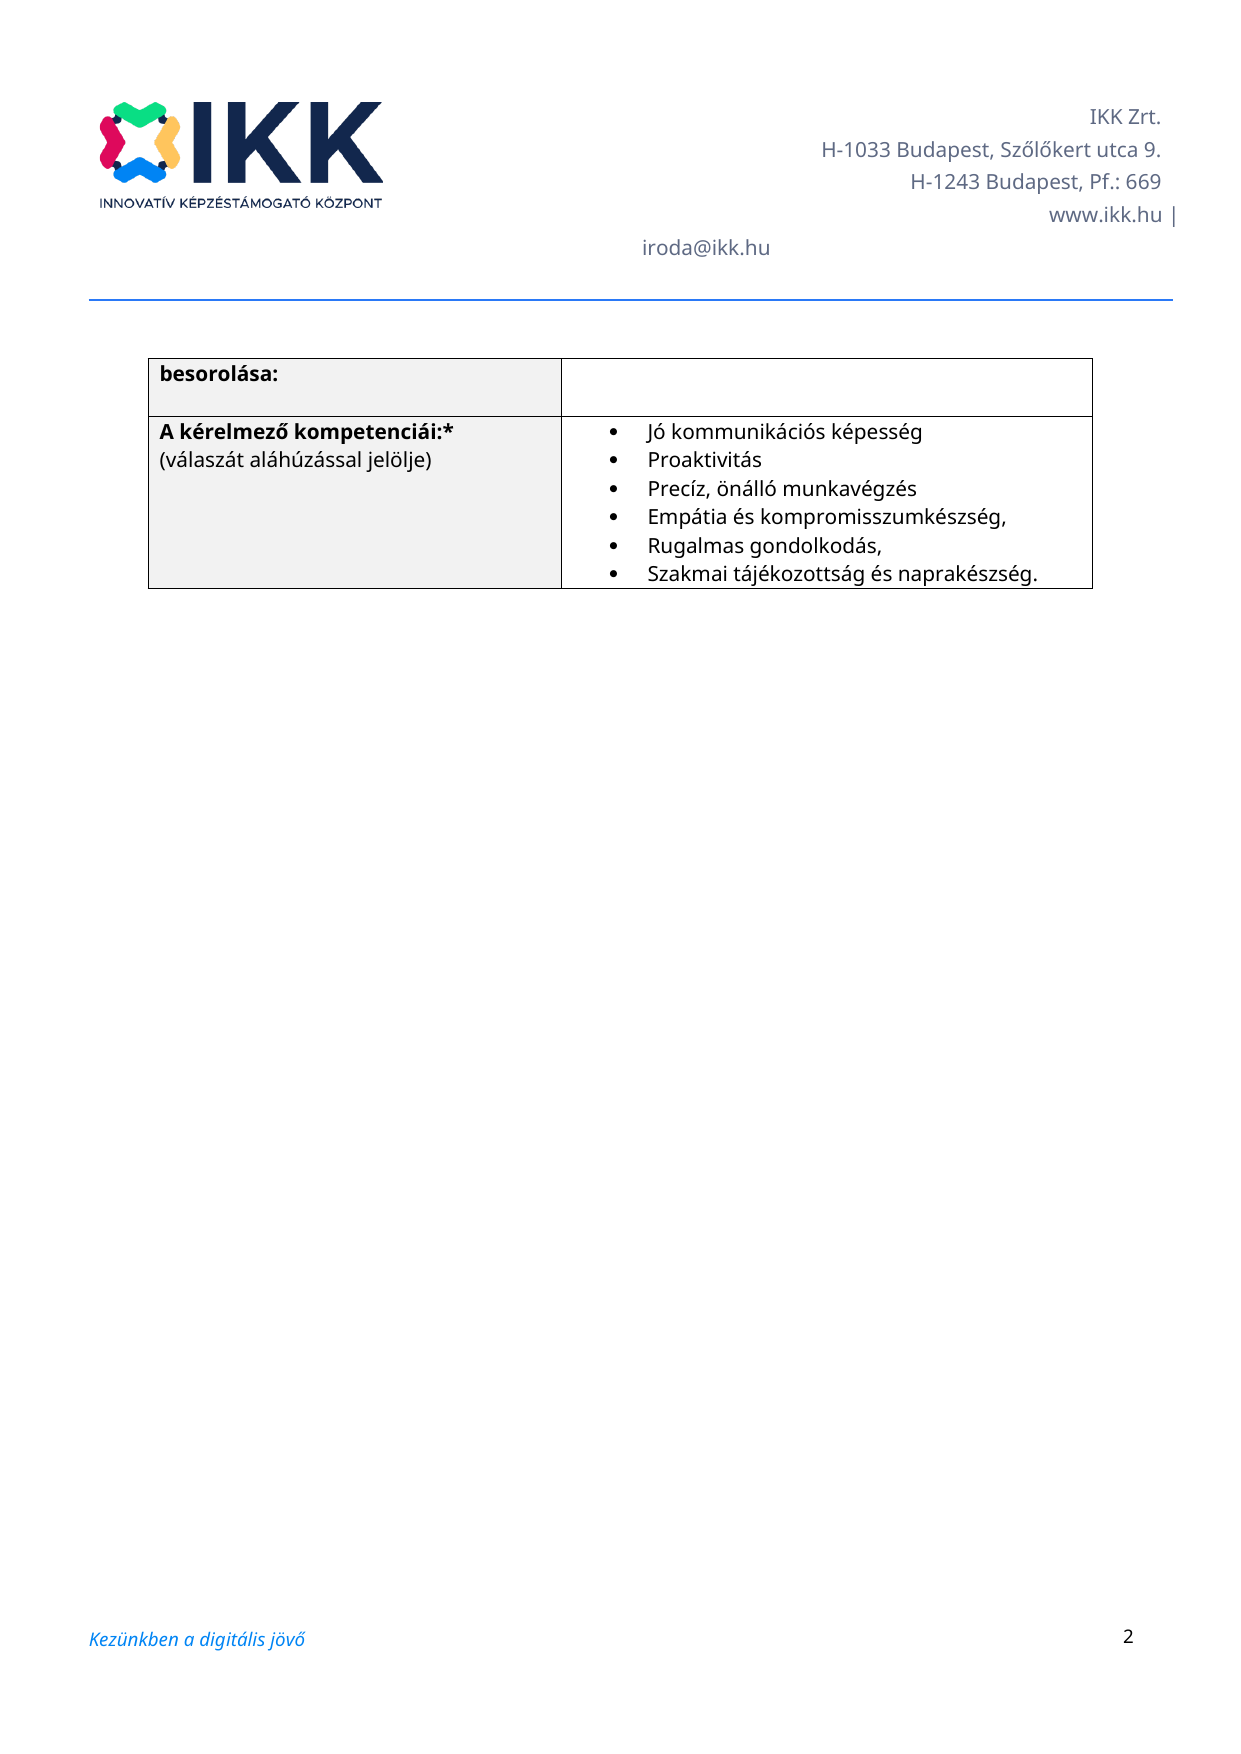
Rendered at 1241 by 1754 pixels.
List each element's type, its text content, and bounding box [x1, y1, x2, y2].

table_cell Szakértői területének ágazati besorolása: [149, 359, 561, 416]
table_cell Jó kommunikációs képesség Proaktivitás Precíz, önálló munkavégzés Empátia és kompromisszumkészség, Rugalmas gondolkodás, Szakmai tájékozottság és naprakészség. [562, 417, 1092, 588]
table_cell [562, 359, 1092, 416]
table_cell A kérelmező kompetenciái:* (válaszát aláhúzással jelölje) [149, 417, 561, 588]
picture [99, 102, 383, 208]
